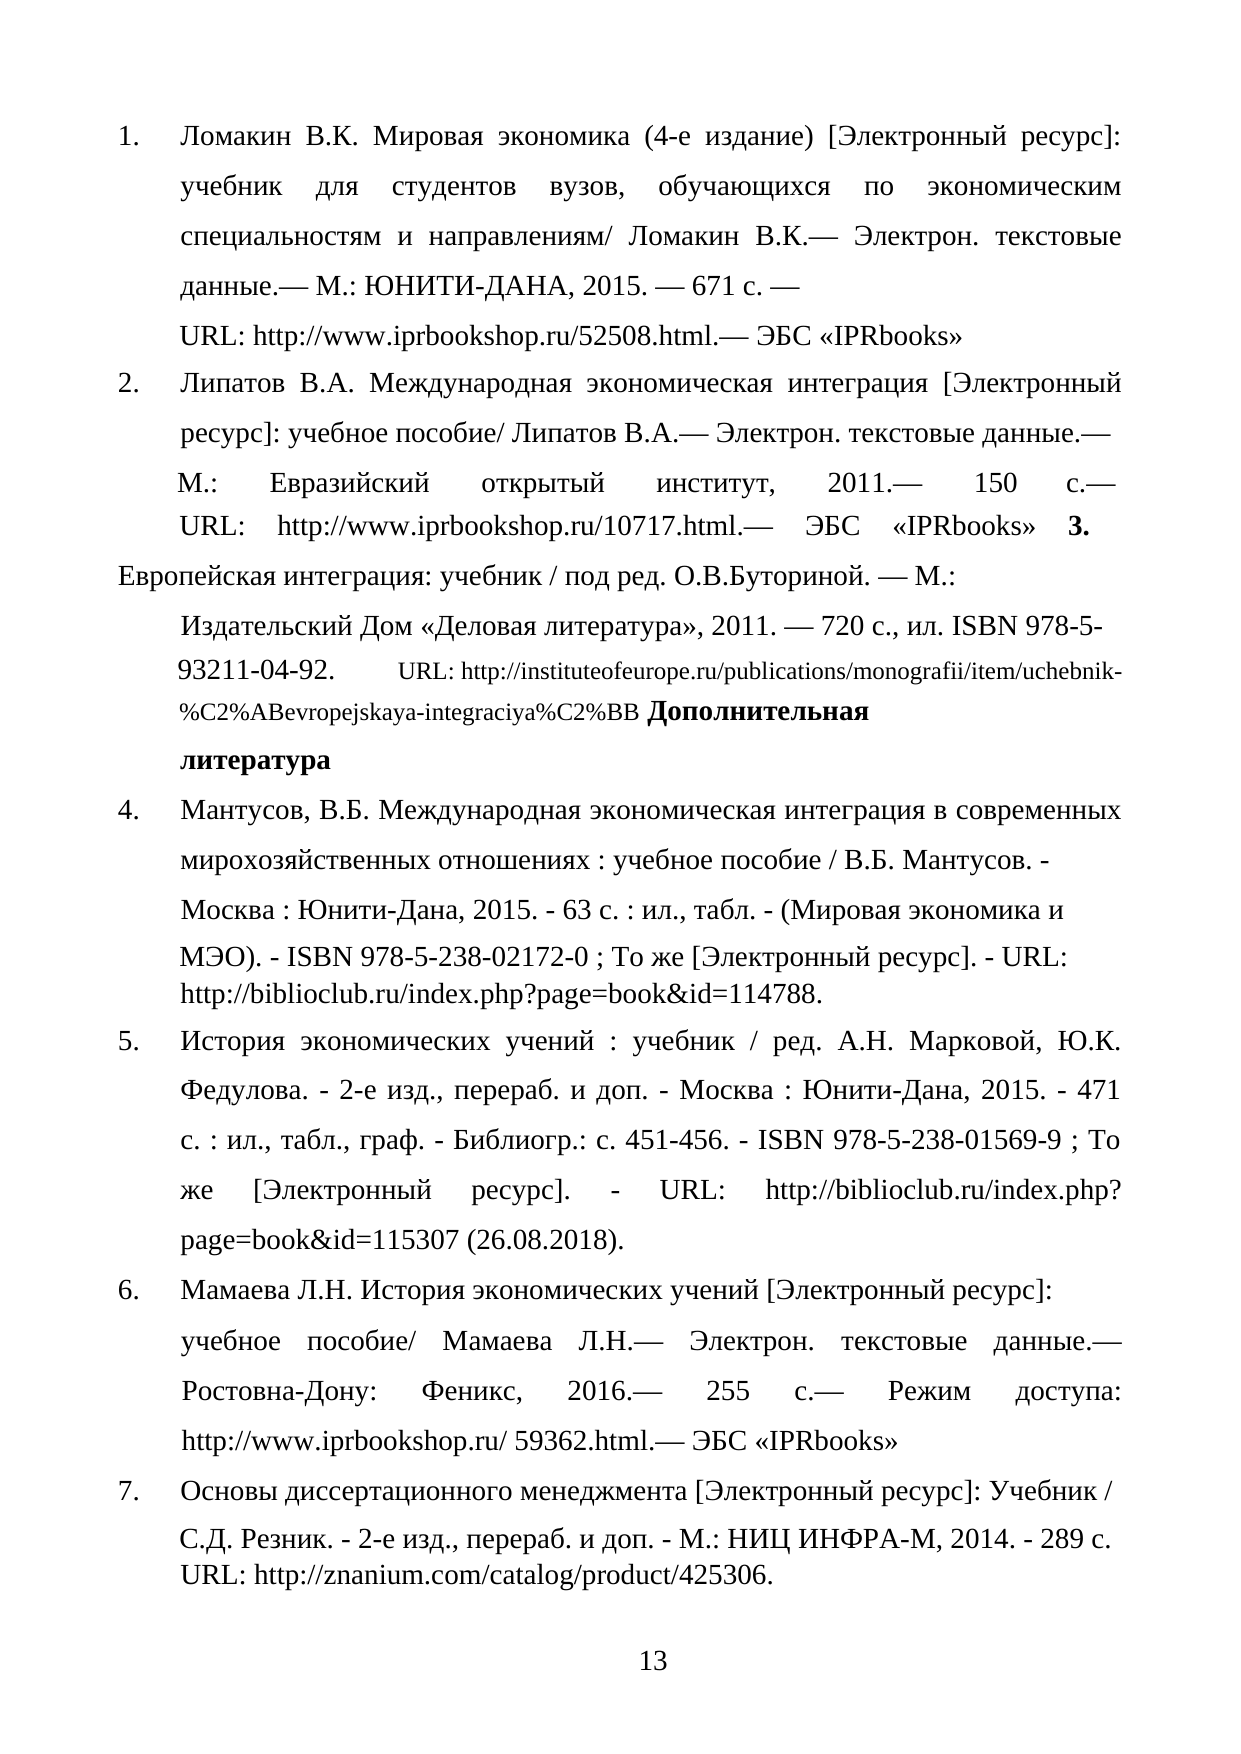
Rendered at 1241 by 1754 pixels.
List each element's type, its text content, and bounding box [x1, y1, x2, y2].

text учебное пособие/ Мамаева Л.Н.— Электрон. текстовые данные.— Ростовна-Дону: Феникс, 2016.— 255 c.— Режим доступа: http://www.iprbookshop.ru/ 59362.html.— ЭБС «IPRbooks» [181, 1323, 1122, 1456]
text URL: http://www.iprbookshop.ru/52508.html.— ЭБС «IPRbooks» [179, 318, 1122, 352]
list Мантусов, В.Б. Международная экономическая интеграция в современных мирохозяйственных отношениях : учебное пособие / В.Б. Мантусов. - [118, 792, 1122, 876]
text 93211-04-92. URL: http://instituteofeurope.ru/publications/monografii/item/uchebnik- [118, 652, 1124, 686]
text URL: http://www.iprbookshop.ru/10717.html.— ЭБС «IPRbooks» 3. Европейская интеграция: учебник / под ред. О.В.Буториной. — М.: [117, 508, 1122, 591]
list История экономических учений : учебник / ред. А.Н. Марковой, Ю.К. Федулова. - 2-е изд., перераб. и доп. - Москва : Юнити-Дана, 2015. - 471 с. : ил., табл., граф. - Библиогр.: с. 451-456. - ISBN 978-5-238-01569-9 ; То же [Электронный ресурс]. - URL: http://biblioclub.ru/index.php?page=book&id=115307 (26.08.2018). [118, 1023, 1122, 1256]
list Мамаева Л.Н. История экономических учений [Электронный ресурс]: [118, 1272, 1122, 1306]
text МЭО). - ISBN 978-5-238-02172-0 ; То же [Электронный ресурс]. - URL: http://biblioclub.ru/index.php?page=book&id=114788. [179, 939, 1122, 1009]
text С.Д. Резник. - 2-e изд., перераб. и доп. - М.: НИЦ ИНФРА-М, 2014. - 289 с. URL: http://znanium.com/catalog/product/425306. [179, 1521, 1122, 1591]
text Издательский Дом «Деловая литература», 2011. — 720 с., ил. ISBN 978-5- [180, 608, 1122, 642]
list Ломакин В.К. Мировая экономика (4-е издание) [Электронный ресурс]: учебник для студентов вузов, обучающихся по экономическим специальностям и направлениям/ Ломакин В.К.— Электрон. текстовые данные.— М.: ЮНИТИ-ДАНА, 2015. — 671 c. — [118, 118, 1122, 302]
text Москва : Юнити-Дана, 2015. - 63 с. : ил., табл. - (Мировая экономика и [180, 892, 1122, 926]
text %C2%ABevropejskaya-integraciya%C2%BB Дополнительная литература [179, 693, 870, 776]
list Липатов В.А. Международная экономическая интеграция [Электронный ресурс]: учебное пособие/ Липатов В.А.— Электрон. текстовые данные.— [118, 365, 1122, 448]
list Основы диссертационного менеджмента [Электронный ресурс]: Учебник / [118, 1473, 1122, 1507]
text М.: Евразийский открытый институт, 2011.— 150 c.— [118, 465, 1122, 499]
